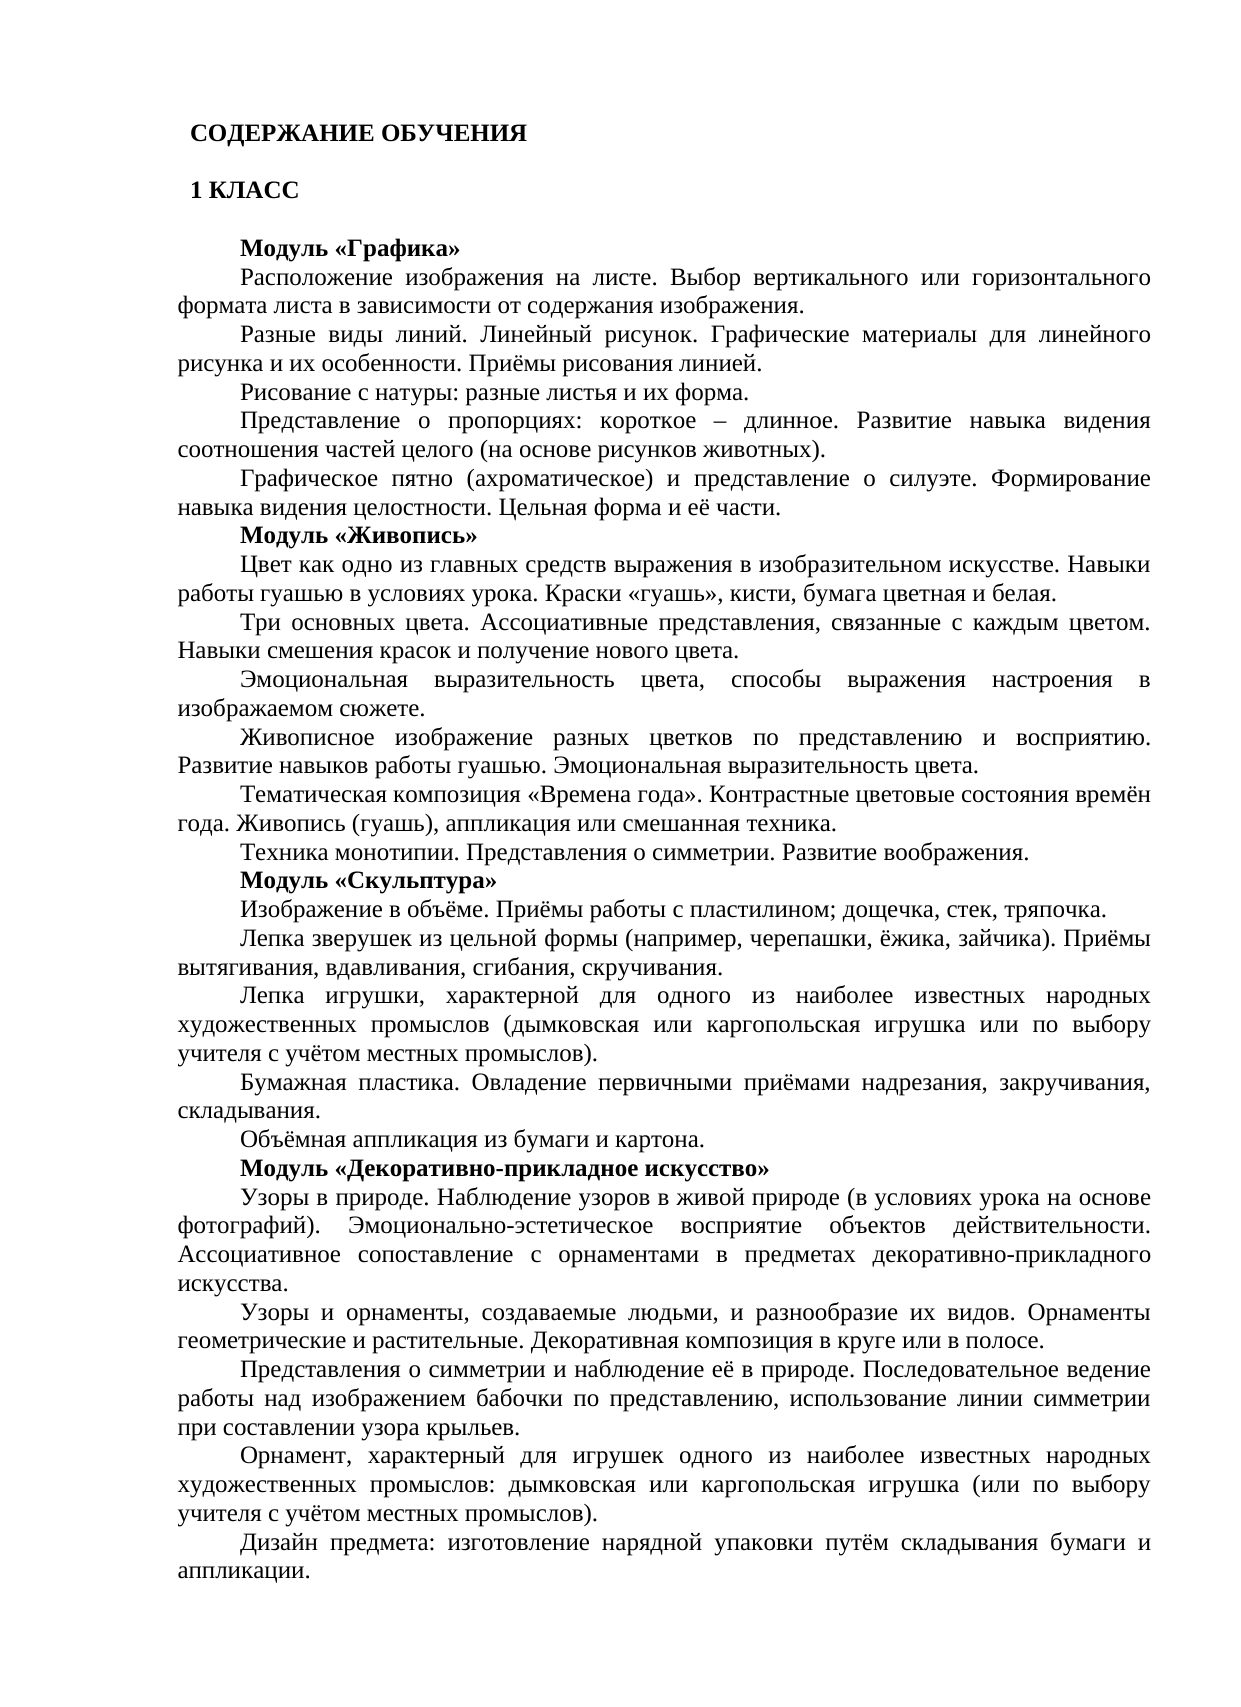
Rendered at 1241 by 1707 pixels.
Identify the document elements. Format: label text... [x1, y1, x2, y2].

text Модуль «Графика» [177, 233, 1152, 262]
text Представление о пропорциях: короткое – длинное. Развитие навыка видения соотношения частей целого (на основе рисунков животных). [177, 406, 1152, 463]
text Лепка игрушки, характерной для одного из наиболее известных народных художественных промыслов (дымковская или каргопольская игрушка или по выбору учителя с учётом местных промыслов). [177, 981, 1152, 1067]
text Живописное изображение разных цветков по представлению и восприятию. Развитие навыков работы гуашью. Эмоциональная выразительность цвета. [177, 722, 1152, 779]
text Цвет как одно из главных средств выражения в изобразительном искусстве. Навыки работы гуашью в условиях урока. Краски «гуашь», кисти, бумага цветная и белая. [177, 549, 1152, 607]
text Узоры и орнаменты, создаваемые людьми, и разнообразие их видов. Орнаменты геометрические и растительные. Декоративная композиция в круге или в полосе. [177, 1297, 1152, 1354]
text Бумажная пластика. Овладение первичными приёмами надрезания, закручивания, складывания. [177, 1067, 1152, 1124]
text Орнамент, характерный для игрушек одного из наиболее известных народных художественных промыслов: дымковская или каргопольская игрушка (или по выбору учителя с учётом местных промыслов). [177, 1441, 1152, 1527]
text Рисование с натуры: разные листья и их форма. [177, 377, 1152, 406]
text Разные виды линий. Линейный рисунок. Графические материалы для линейного рисунка и их особенности. Приёмы рисования линией. [177, 319, 1152, 377]
text Лепка зверушек из цельной формы (например, черепашки, ёжика, зайчика). Приёмы вытягивания, вдавливания, сгибания, скручивания. [177, 923, 1152, 981]
text Объёмная аппликация из бумаги и картона. [177, 1124, 1152, 1153]
text Модуль «Декоративно-прикладное искусство» [177, 1153, 1152, 1182]
text Представления о симметрии и наблюдение её в природе. Последовательное ведение работы над изображением бабочки по представлению, использование линии симметрии при составлении узора крыльев. [177, 1354, 1152, 1441]
text Модуль «Живопись» [177, 521, 1152, 549]
text Графическое пятно (ахроматическое) и представление о силуэте. Формирование навыка видения целостности. Цельная форма и её части. [177, 463, 1152, 521]
text Модуль «Скульптура» [177, 866, 1152, 894]
text Расположение изображения на листе. Выбор вертикального или горизонтального формата листа в зависимости от содержания изображения. [177, 262, 1152, 319]
text Три основных цвета. Ассоциативные представления, связанные с каждым цветом. Навыки смешения красок и получение нового цвета. [177, 607, 1152, 664]
text Тематическая композиция «Времена года». Контрастные цветовые состояния времён года. Живопись (гуашь), аппликация или смешанная техника. [177, 779, 1152, 837]
text Эмоциональная выразительность цвета, способы выражения настроения в изображаемом сюжете. [177, 664, 1152, 722]
text Дизайн предмета: изготовление нарядной упаковки путём складывания бумаги и аппликации. [177, 1527, 1152, 1584]
text 1 КЛАСС [190, 176, 1152, 204]
text СОДЕРЖАНИЕ ОБУЧЕНИЯ [190, 118, 1152, 147]
text Узоры в природе. Наблюдение узоров в живой природе (в условиях урока на основе фотографий). Эмоционально-эстетическое восприятие объектов действительности. Ассоциативное сопоставление с орнаментами в предметах декоративно-прикладного искусства. [177, 1182, 1152, 1297]
text Изображение в объёме. Приёмы работы с пластилином; дощечка, стек, тряпочка. [177, 894, 1152, 923]
text Техника монотипии. Представления о симметрии. Развитие воображения. [177, 837, 1152, 866]
